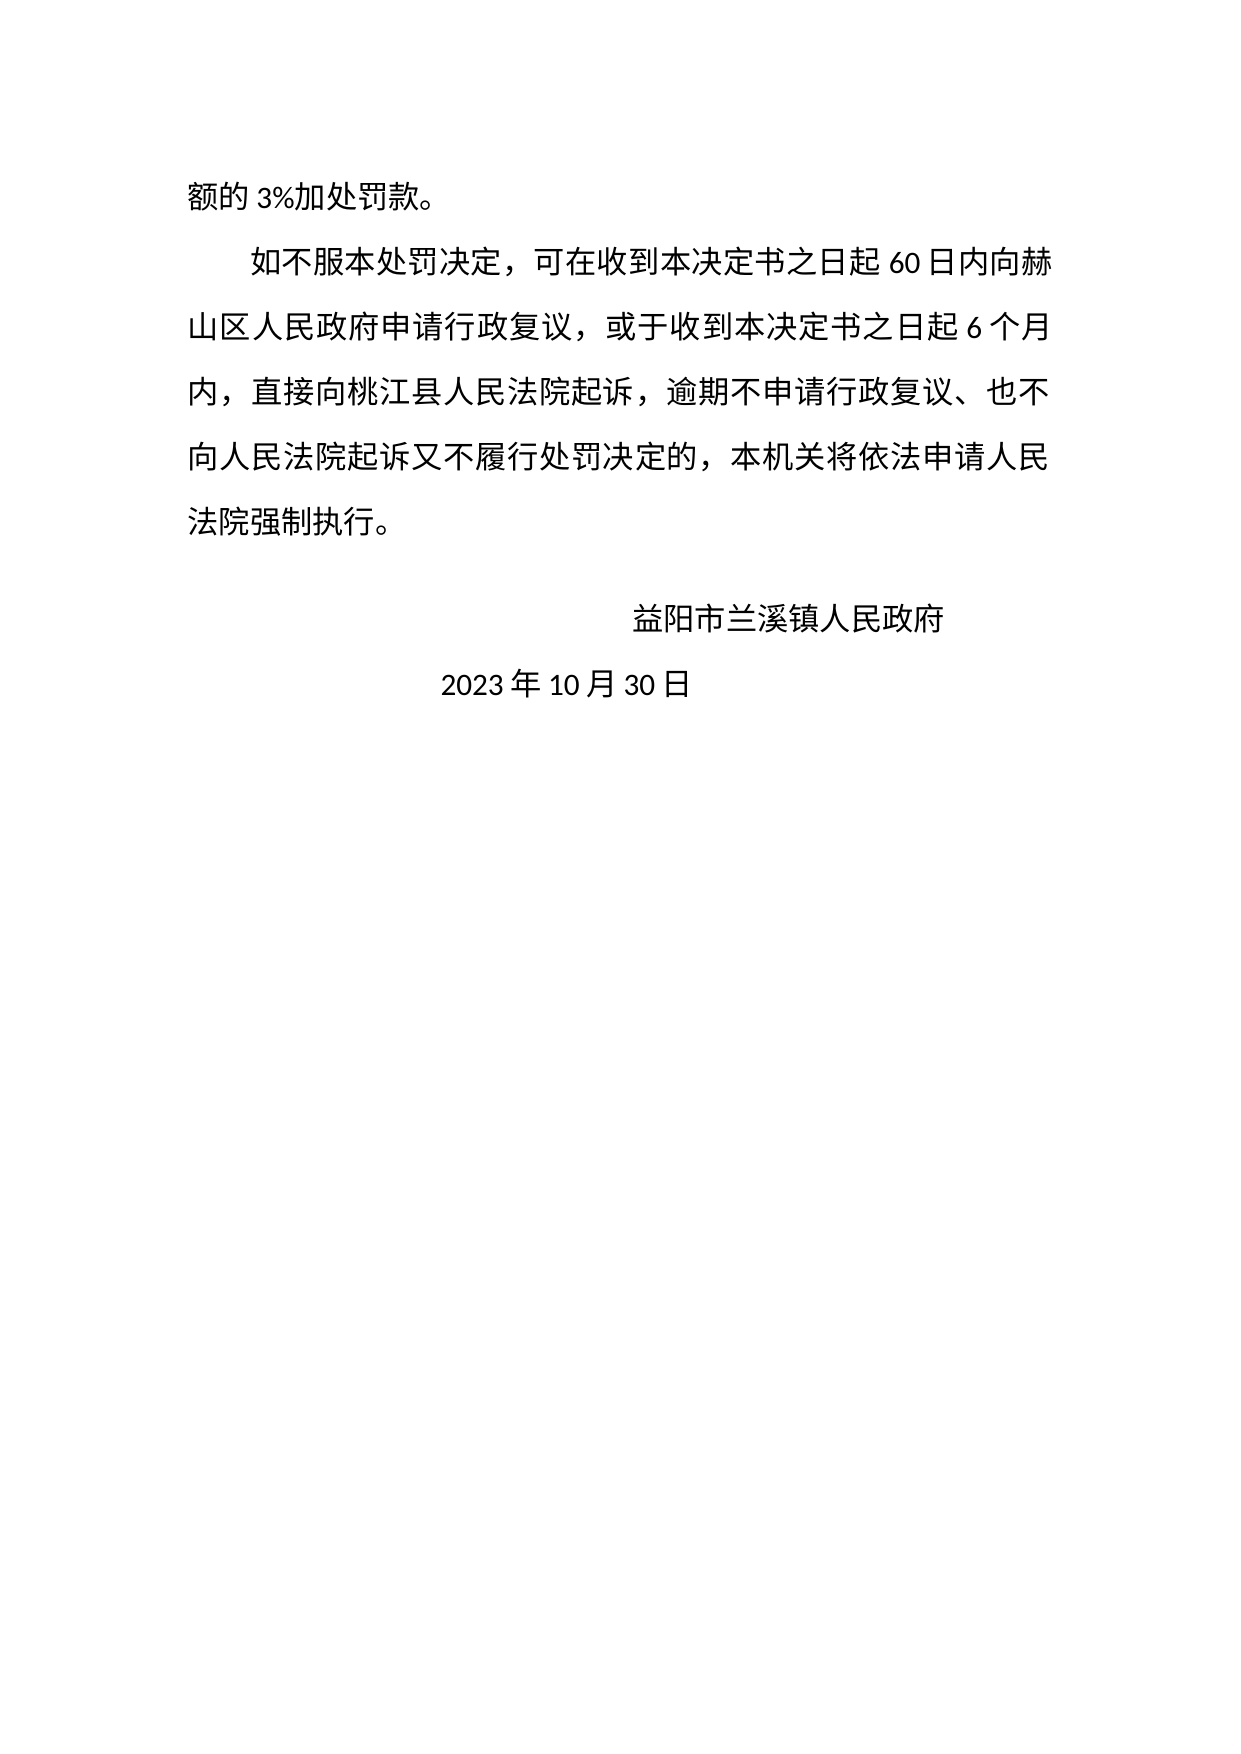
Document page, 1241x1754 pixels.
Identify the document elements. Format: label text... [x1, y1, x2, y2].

text 2023年10月30日 [187, 649, 1053, 714]
text 如不服本处罚决定，可在收到本决定书之日起60日内向赫山区人民政府申请行政复议，或于收到本决定书之日起6个月内，直接向桃江县人民法院起诉，逾期不申请行政复议、也不向人民法院起诉又不履行处罚决定的，本机关将依法申请人民法院强制执行。 [187, 227, 1053, 552]
text 益阳市兰溪镇人民政府 [187, 584, 1053, 649]
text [187, 162, 1053, 227]
